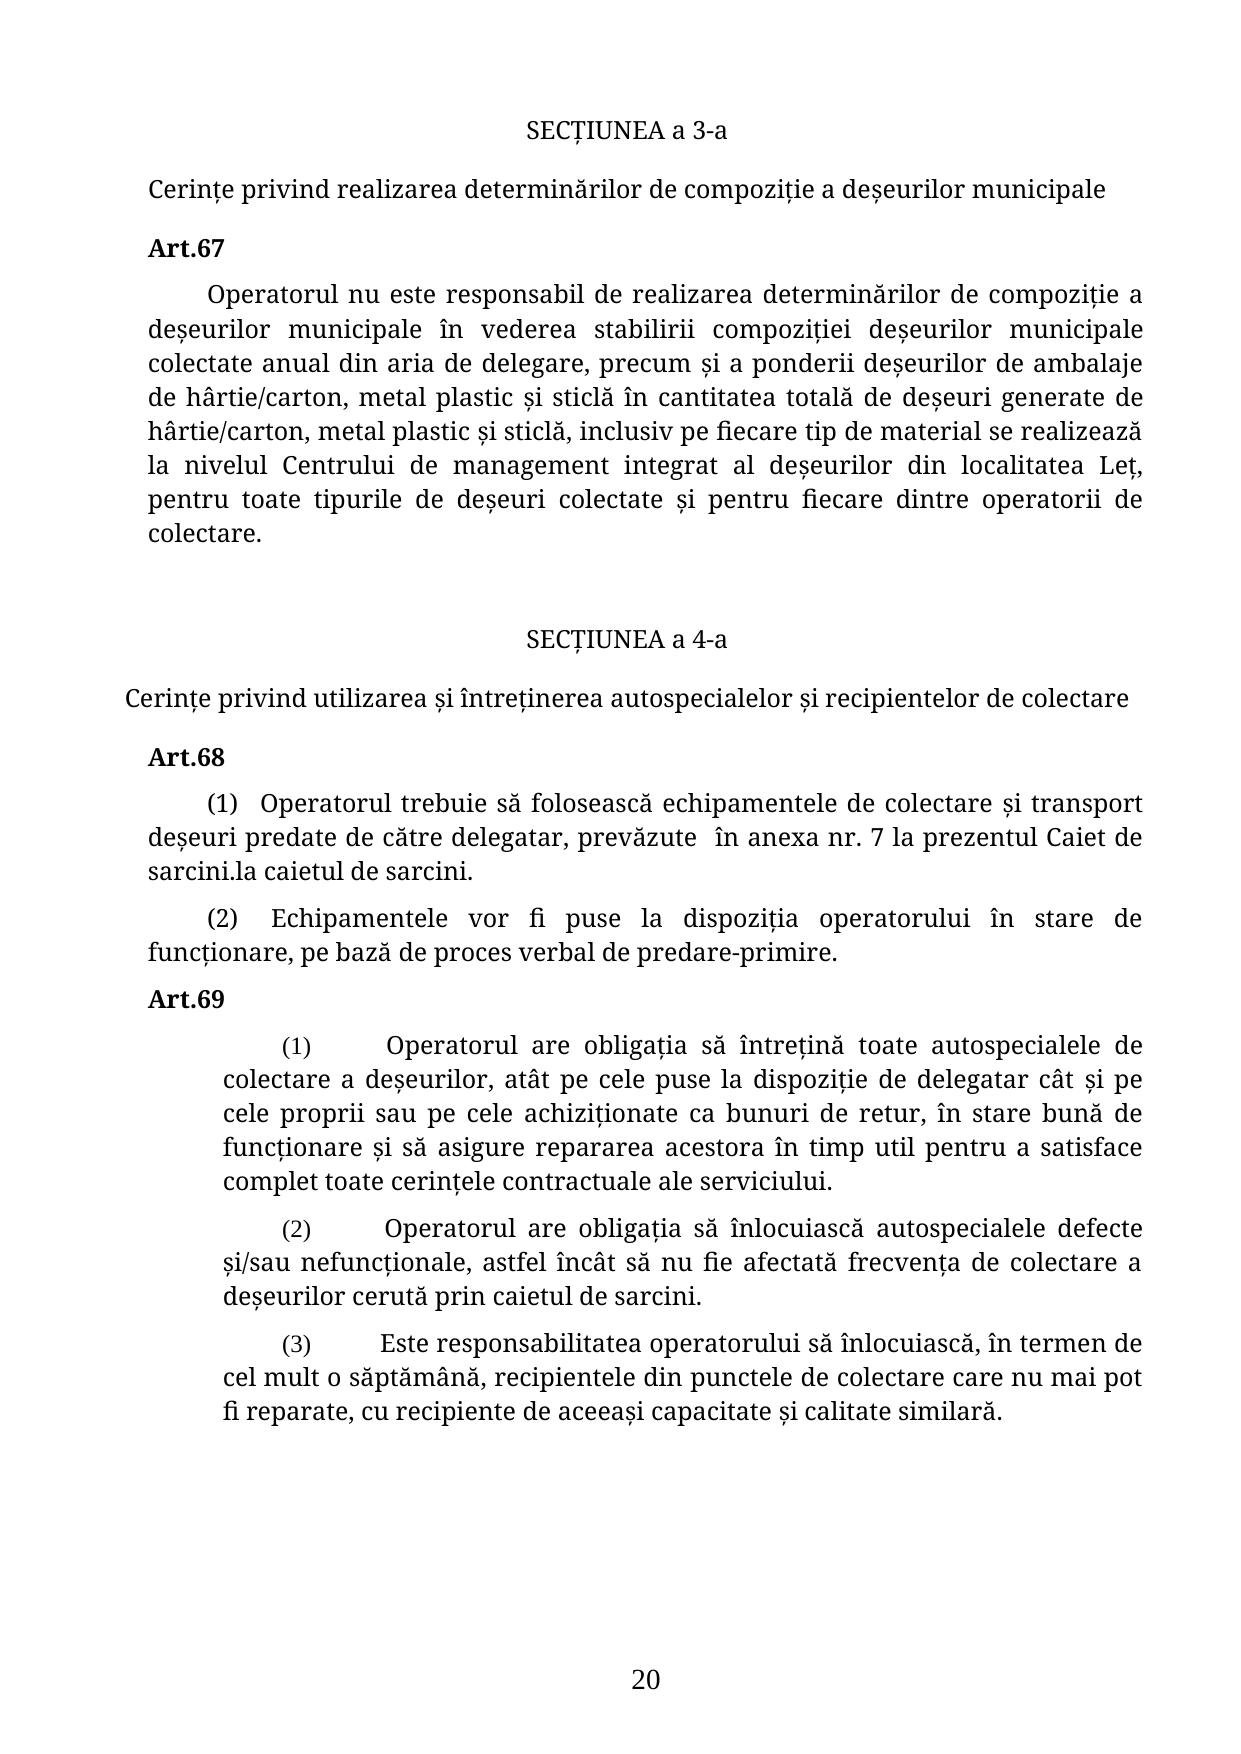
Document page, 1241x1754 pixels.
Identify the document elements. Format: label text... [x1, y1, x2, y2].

text Operatorul nu este responsabil de realizarea determinărilor de compoziție a deșeurilor municipale în vederea stabilirii compoziției deșeurilor municipale colectate anual din aria de delegare, precum și a ponderii deșeurilor de ambalaje de hârtie/carton, metal plastic și sticlă în cantitatea totală de deșeuri generate de hârtie/carton, metal plastic și sticlă, inclusiv pe fiecare tip de material se realizează la nivelul Centrului de management integrat al deșeurilor din localitatea Leț, pentru toate tipurile de deșeuri colectate și pentru fiecare dintre operatorii de colectare. [148, 277, 1144, 550]
text Cerințe privind realizarea determinărilor de compoziție a deșeurilor municipale [110, 172, 1144, 206]
list Operatorul are obligația să întrețină toate autospecialele de colectare a deșeurilor, atât pe cele puse la dispoziție de delegatar cât și pe cele proprii sau pe cele achiziționate ca bunuri de retur, în stare bună de funcționare și să asigure repararea acestora în timp util pentru a satisface complet toate cerințele contractuale ale serviciului. [223, 1028, 1144, 1198]
text SECȚIUNEA a 3-a [110, 112, 1144, 147]
list Operatorul are obligația să înlocuiască autospecialele defecte și/sau nefuncționale, astfel încât să nu fie afectată frecvența de colectare a deșeurilor cerută prin caietul de sarcini. [223, 1211, 1144, 1313]
text Cerințe privind utilizarea și întreținerea autospecialelor și recipientelor de colectare [110, 680, 1144, 714]
list Echipamentele vor fi puse la dispoziția operatorului în stare de funcționare, pe bază de proces verbal de predare-primire. [148, 901, 1144, 969]
text SECȚIUNEA a 4-a [110, 621, 1144, 655]
list Operatorul trebuie să folosească echipamentele de colectare și transport deșeuri predate de către delegatar, prevăzute în anexa nr. 7 la prezentul Caiet de sarcini.la caietul de sarcini. [148, 786, 1144, 888]
list Este responsabilitatea operatorului să înlocuiască, în termen de cel mult o săptămână, recipientele din punctele de colectare care nu mai pot fi reparate, cu recipiente de aceeași capacitate și calitate similară. [223, 1325, 1144, 1427]
